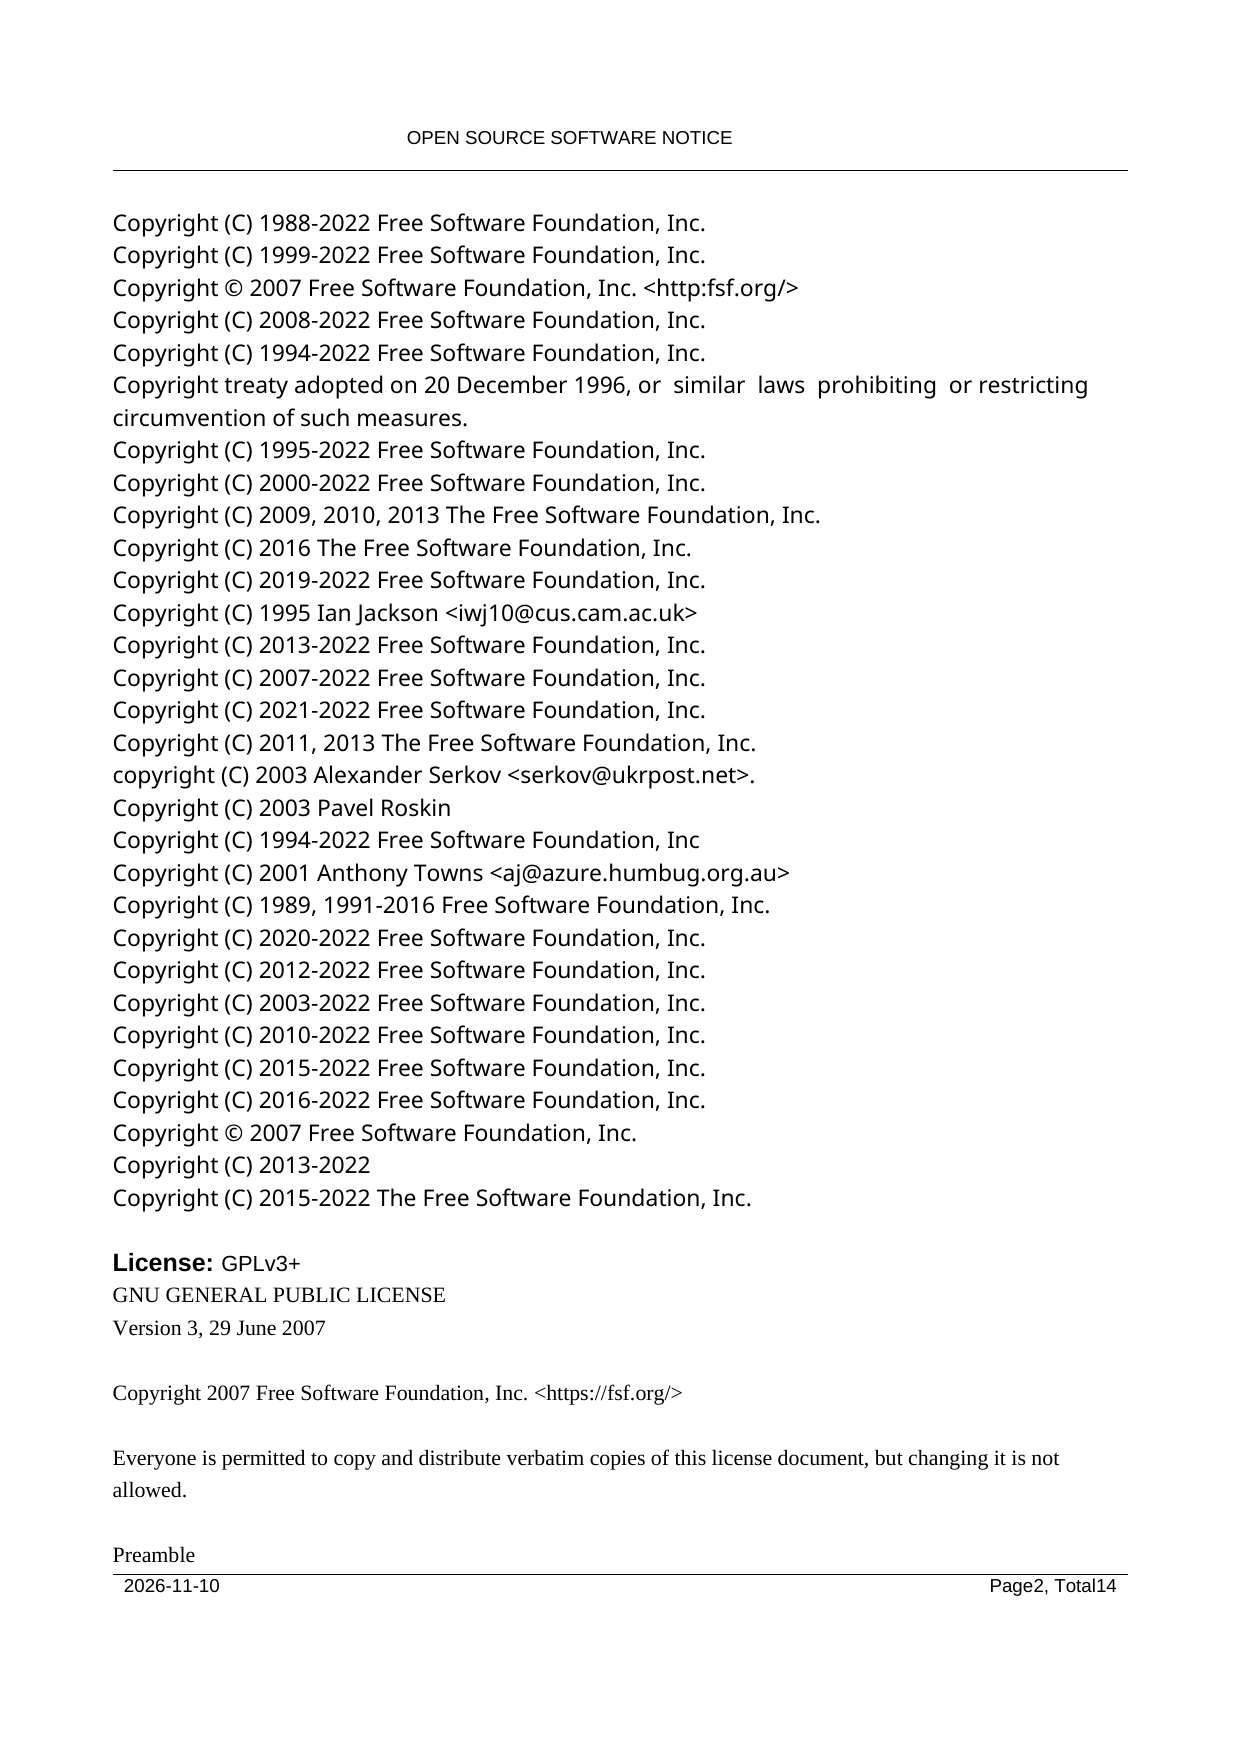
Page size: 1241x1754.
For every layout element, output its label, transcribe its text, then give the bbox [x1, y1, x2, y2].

text License: GPLv3+ [112, 1246, 1128, 1279]
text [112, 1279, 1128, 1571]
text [112, 206, 1128, 1246]
